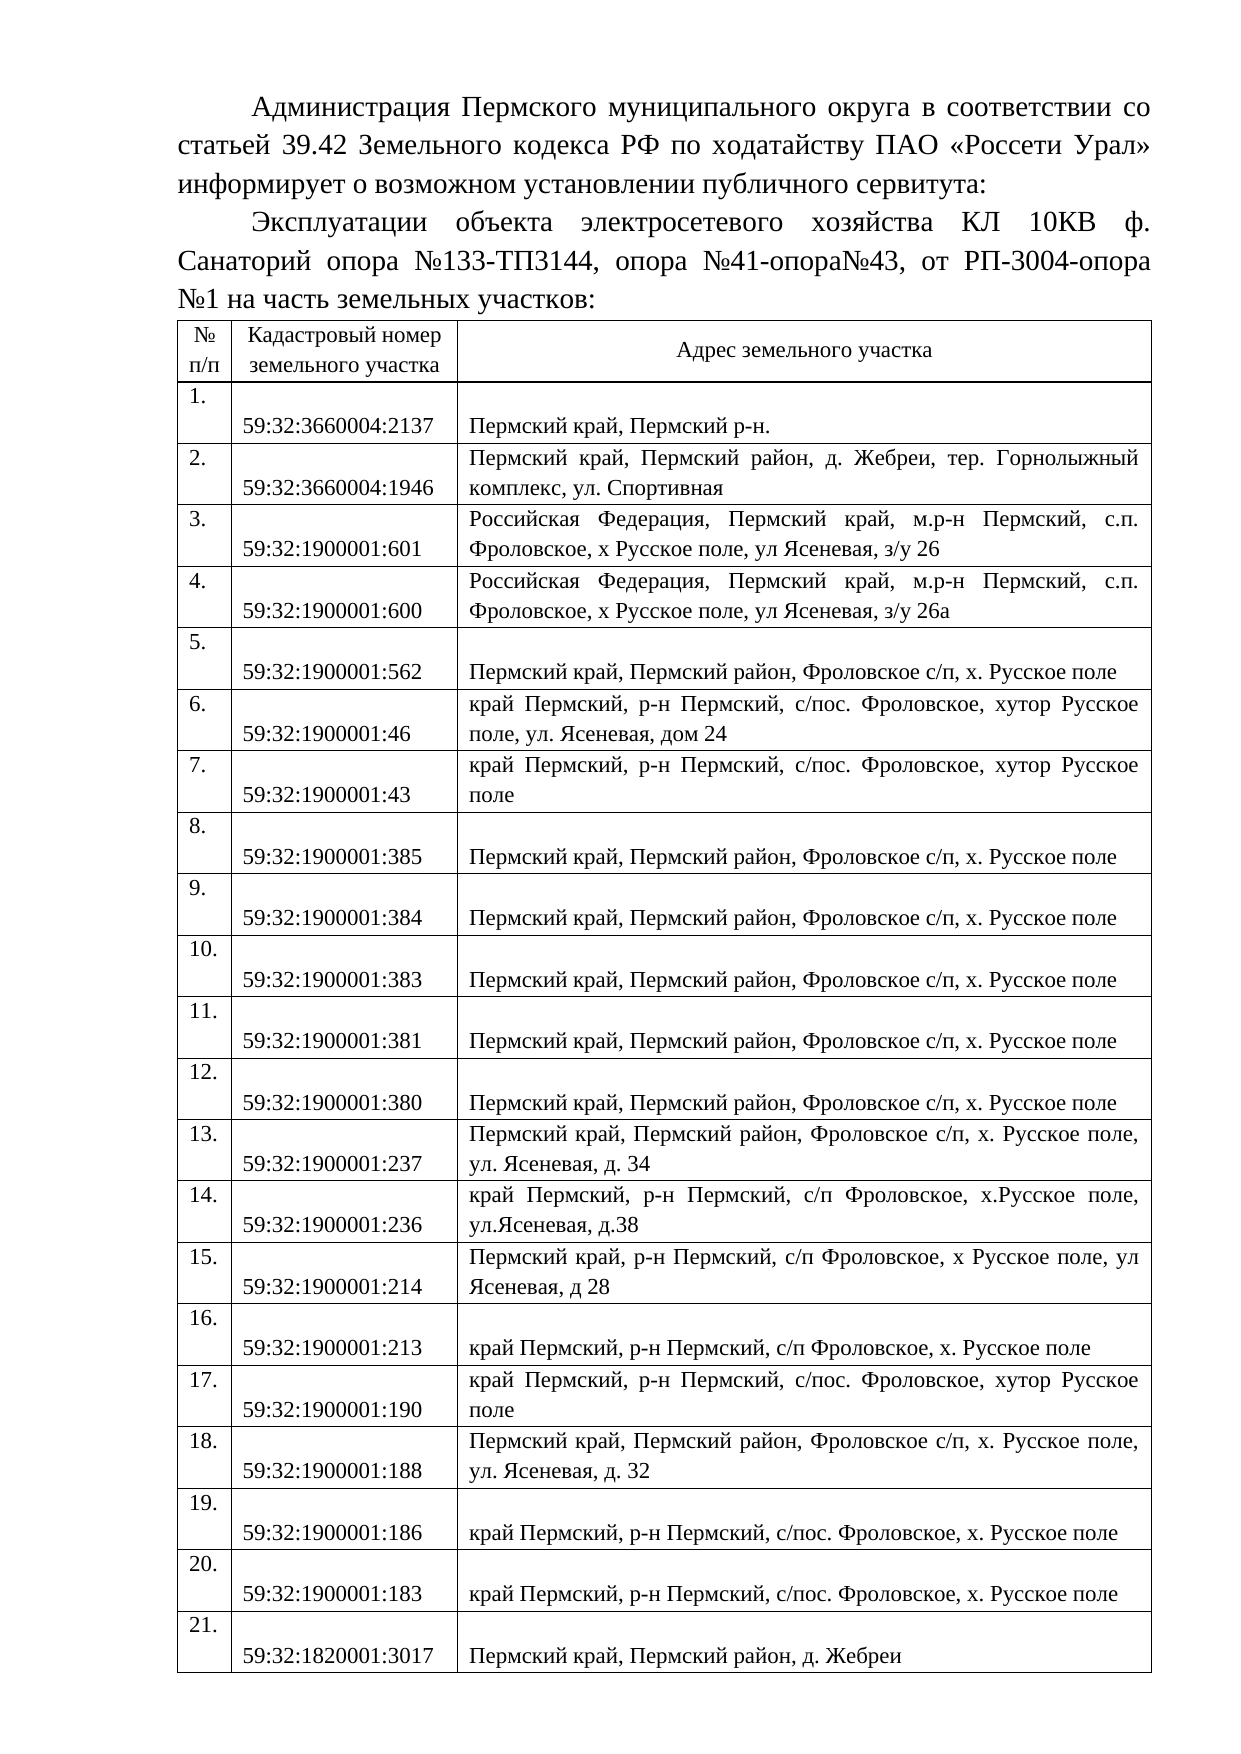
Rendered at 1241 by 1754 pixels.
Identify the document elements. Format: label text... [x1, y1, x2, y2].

table_cell [178, 1243, 231, 1303]
table_cell Пермский край, Пермский район, Фроловское с/п, х. Русское поле [458, 1059, 1151, 1119]
table_cell 59:32:3660004:2137 [232, 383, 457, 443]
table_cell [178, 1550, 231, 1611]
table_cell 59:32:1900001:183 [232, 1550, 457, 1611]
table_cell край Пермский, р-н Пермский, с/пос. Фроловское, х. Русское поле [458, 1550, 1151, 1611]
table_cell Пермский край, Пермский район, Фроловское с/п, х. Русское поле [458, 813, 1151, 873]
table_cell 59:32:1900001:601 [232, 505, 457, 566]
table_cell Пермский край, Пермский район, д. Жебреи [458, 1612, 1151, 1672]
table_cell край Пермский, р-н Пермский, с/пос. Фроловское, хутор Русское поле [458, 751, 1151, 812]
table_cell [178, 1366, 231, 1426]
table_header № п/п [178, 321, 231, 381]
table_cell [178, 1120, 231, 1180]
table_cell 59:32:1900001:214 [232, 1243, 457, 1303]
table_cell [178, 505, 231, 566]
table_cell [178, 690, 231, 750]
table_cell 59:32:1900001:237 [232, 1120, 457, 1180]
table_cell Российская Федерация, Пермский край, м.р-н Пермский, с.п. Фроловское, х Русское поле, ул Ясеневая, з/у 26 [458, 505, 1151, 566]
table_header Кадастровый номер земельного участка [232, 321, 457, 381]
table_cell 59:32:1900001:384 [232, 874, 457, 934]
table_cell 59:32:1900001:380 [232, 1059, 457, 1119]
table_cell [178, 751, 231, 812]
table_cell [178, 1304, 231, 1365]
table_cell 59:32:1900001:186 [232, 1489, 457, 1549]
table_cell 59:32:1900001:385 [232, 813, 457, 873]
table_cell [178, 383, 231, 443]
table_cell [178, 813, 231, 873]
table_cell [178, 1427, 231, 1488]
table_cell [178, 444, 231, 504]
table_cell край Пермский, р-н Пермский, с/п Фроловское, х. Русское поле [458, 1304, 1151, 1365]
table_cell Пермский край, Пермский район, Фроловское с/п, х. Русское поле, ул. Ясеневая, д. 34 [458, 1120, 1151, 1180]
list Эксплуатации объекта электросетевого хозяйства КЛ 10КВ ф. Санаторий опора №133-ТП3144, опора №41-опора№43, от РП-3004-опора №1 на часть земельных участков: [177, 204, 1152, 315]
table_cell Пермский край, Пермский район, Фроловское с/п, х. Русское поле [458, 997, 1151, 1057]
table_cell Пермский край, Пермский район, Фроловское с/п, х. Русское поле, ул. Ясеневая, д. 32 [458, 1427, 1151, 1488]
table_cell 59:32:1900001:46 [232, 690, 457, 750]
table_cell 59:32:1900001:381 [232, 997, 457, 1057]
table_cell [178, 874, 231, 934]
table_cell Пермский край, Пермский район, Фроловское с/п, х. Русское поле [458, 936, 1151, 996]
table_cell 59:32:1820001:3017 [232, 1612, 457, 1672]
table_cell 59:32:1900001:236 [232, 1181, 457, 1242]
table_cell Пермский край, Пермский район, Фроловское с/п, х. Русское поле [458, 874, 1151, 934]
table_cell [178, 1181, 231, 1242]
table_cell 59:32:1900001:190 [232, 1366, 457, 1426]
table_cell Пермский край, Пермский район, Фроловское с/п, х. Русское поле [458, 628, 1151, 689]
table_cell край Пермский, р-н Пермский, с/пос. Фроловское, хутор Русское поле, ул. Ясеневая, дом 24 [458, 690, 1151, 750]
table_cell [178, 1489, 231, 1549]
table_cell край Пермский, р-н Пермский, с/пос. Фроловское, хутор Русское поле [458, 1366, 1151, 1426]
table_cell Пермский край, Пермский р-н. [458, 383, 1151, 443]
table_cell [178, 567, 231, 627]
table_cell 59:32:1900001:213 [232, 1304, 457, 1365]
table_cell Пермский край, Пермский район, д. Жебреи, тер. Горнолыжный комплекс, ул. Спортивная [458, 444, 1151, 504]
table_cell [178, 628, 231, 689]
table_cell 59:32:1900001:43 [232, 751, 457, 812]
table_cell Пермский край, р-н Пермский, с/п Фроловское, х Русское поле, ул Ясеневая, д 28 [458, 1243, 1151, 1303]
table_cell [178, 1612, 231, 1672]
table_cell Российская Федерация, Пермский край, м.р-н Пермский, с.п. Фроловское, х Русское поле, ул Ясеневая, з/у 26а [458, 567, 1151, 627]
table_cell край Пермский, р-н Пермский, с/пос. Фроловское, х. Русское поле [458, 1489, 1151, 1549]
table_cell 59:32:1900001:600 [232, 567, 457, 627]
table_header Адрес земельного участка [458, 321, 1151, 381]
table_cell [178, 1059, 231, 1119]
table_cell 59:32:3660004:1946 [232, 444, 457, 504]
table_cell край Пермский, р-н Пермский, с/п Фроловское, х.Русское поле, ул.Ясеневая, д.38 [458, 1181, 1151, 1242]
table_cell [178, 936, 231, 996]
table_cell [178, 997, 231, 1057]
table_cell 59:32:1900001:188 [232, 1427, 457, 1488]
table_cell 59:32:1900001:562 [232, 628, 457, 689]
text Администрация Пермского муниципального округа в соответствии со статьей 39.42 Земельного кодекса РФ по ходатайству ПАО «Россети Урал» информирует о возможном установлении публичного сервитута: [177, 89, 1152, 199]
table_cell 59:32:1900001:383 [232, 936, 457, 996]
